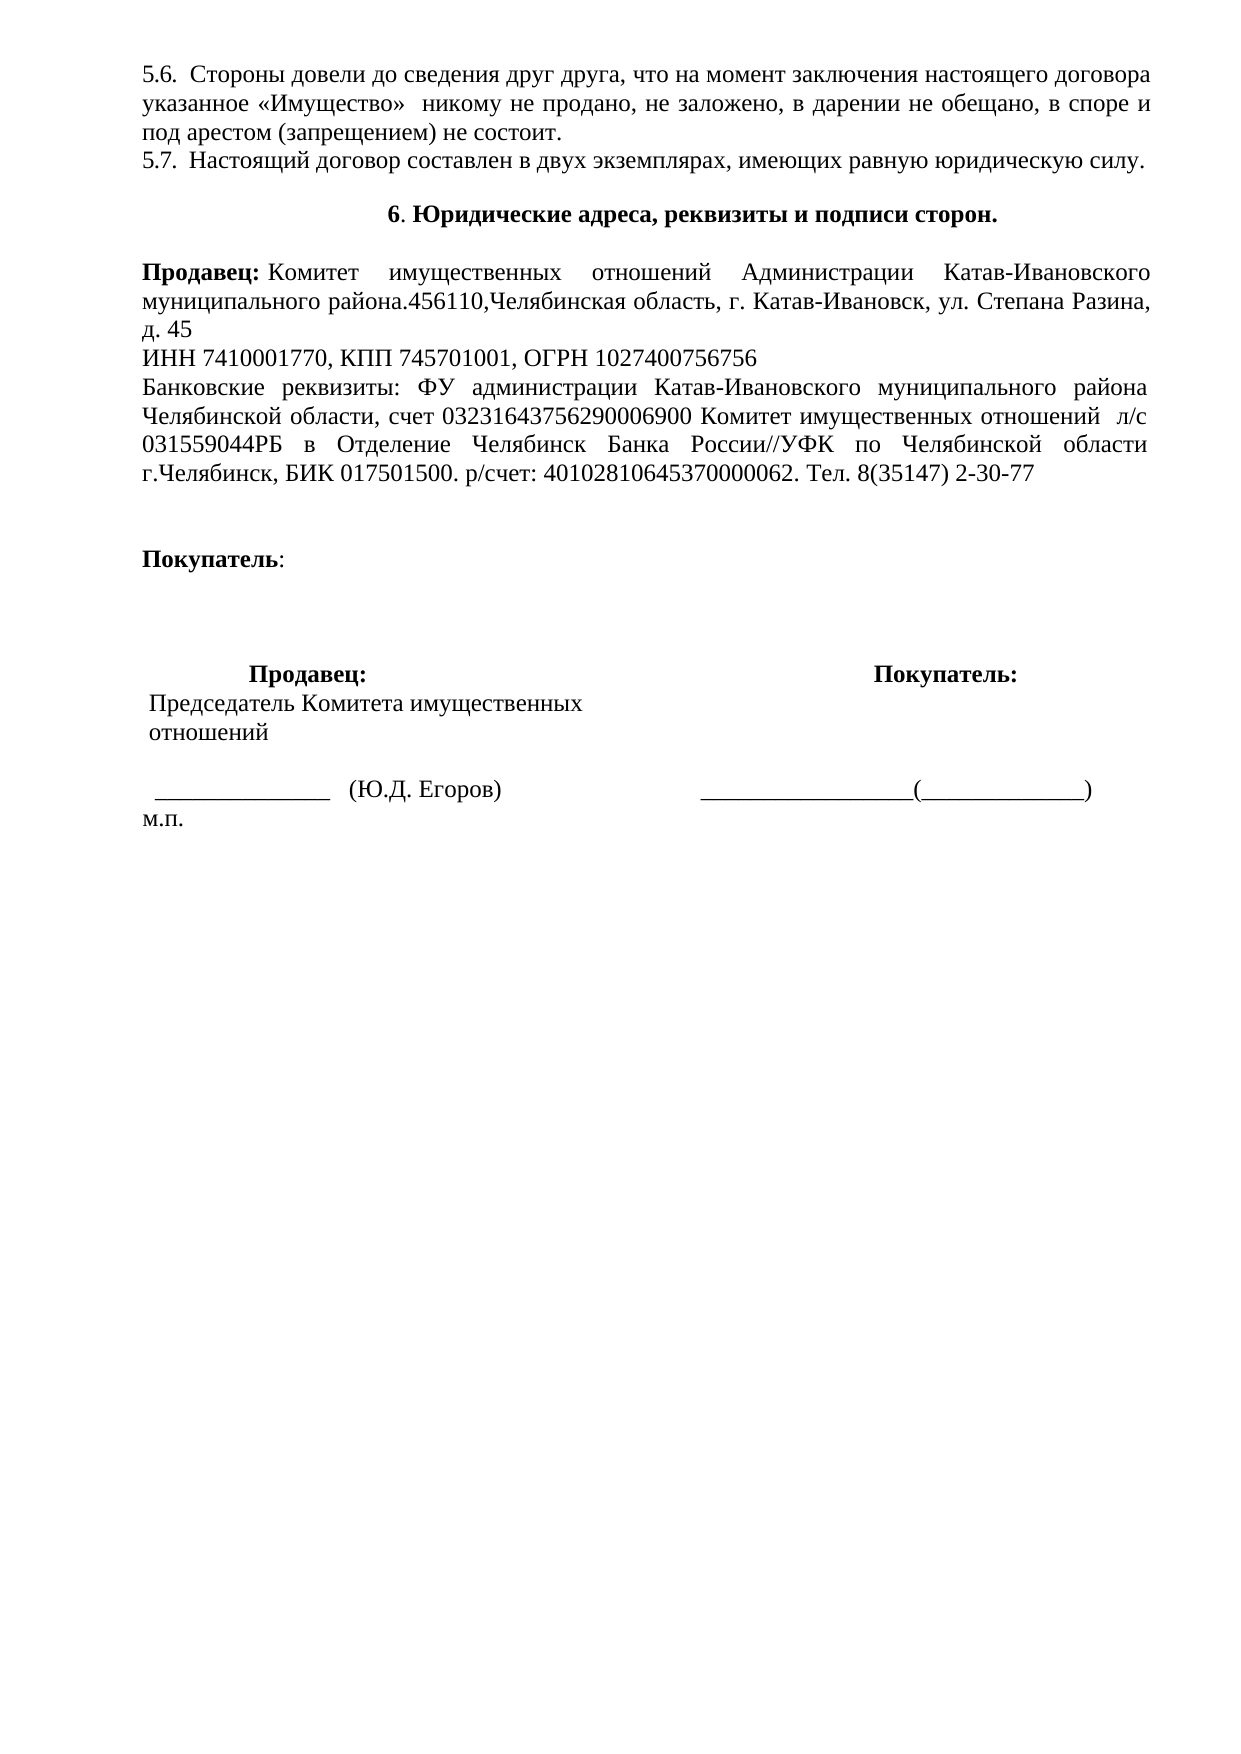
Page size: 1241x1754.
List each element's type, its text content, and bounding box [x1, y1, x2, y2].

text Продавец: Комитет имущественных отношений Администрации Катав-Ивановского муниципального района.456110,Челябинская область, г. Катав-Ивановск, ул. Степана Разина, д. 45 [142, 257, 1152, 343]
text Банковские реквизиты: ФУ администрации Катав-Ивановского муниципального района Челябинской области, счет 03231643756290006900 Комитет имущественных отношений л/с 031559044РБ в Отделение Челябинск Банка России//УФК по Челябинской области г.Челябинск, БИК 017501500. р/счет: 40102810645370000062. Тел. 8(35147) 2-30-77 [142, 372, 1148, 487]
text ИНН 7410001770, КПП 745701001, ОГРН 1027400756756 [142, 343, 1152, 372]
text 5.6. Стороны довели до сведения друг друга, что на момент заключения настоящего договора указанное «Имущество» никому не продано, не заложено, в дарении не обещано, в споре и под арестом (запрещением) не состоит. [142, 59, 1152, 145]
text Покупатель: [142, 544, 1152, 573]
text 5.7. Настоящий договор составлен в двух экземплярах, имеющих равную юридическую силу. [142, 145, 1146, 174]
table_cell Председатель Комитета имущественных отношений ______________ (Ю.Д. Егоров) [138, 688, 643, 803]
text м.п. [142, 803, 1152, 832]
text 6. Юридические адреса, реквизиты и подписи сторон. [142, 199, 1156, 228]
table_cell _________________(_____________) [644, 688, 1149, 803]
table_header Продавец: [138, 660, 643, 688]
table_header Покупатель: [644, 660, 1149, 688]
